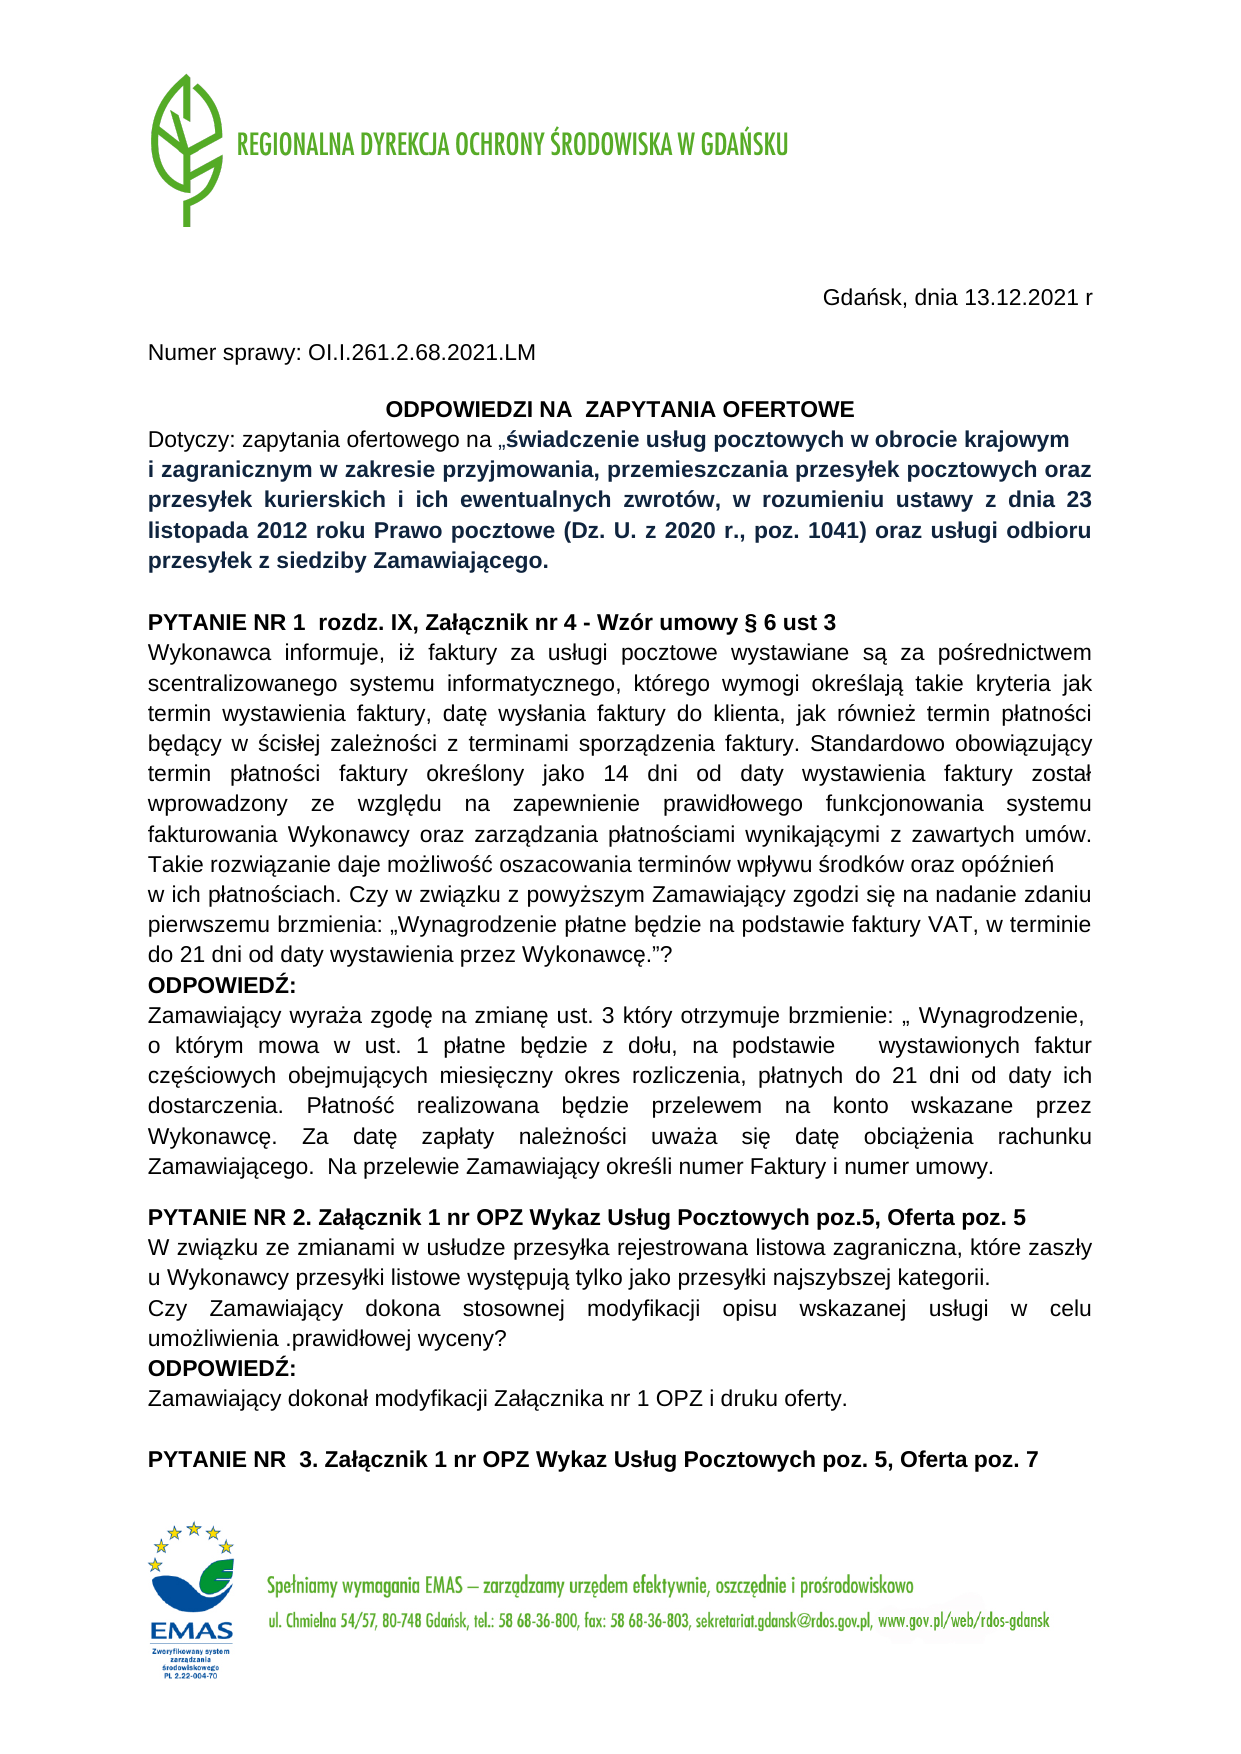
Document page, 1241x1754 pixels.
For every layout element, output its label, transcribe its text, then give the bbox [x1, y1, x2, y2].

text Gdańsk, dnia 13.12.2021 r [148, 284, 1093, 311]
list Dotyczy: zapytania ofertowego na „świadczenie usług pocztowych w obrocie krajowym [148, 426, 1093, 452]
text ODPOWIEDŹ: [148, 1355, 1093, 1381]
text W związku ze zmianami w usłudze przesyłka rejestrowana listowa zagraniczna, które zaszły u Wykonawcy przesyłki listowe występują tylko jako przesyłki najszybszej kategorii. [148, 1234, 1093, 1291]
text Zamawiający dokonał modyfikacji Załącznika nr 1 OPZ i druku oferty. [148, 1385, 1093, 1412]
text w ich płatnościach. Czy w związku z powyższym Zamawiający zgodzi się na nadanie zdaniu pierwszemu brzmienia: „Wynagrodzenie płatne będzie na podstawie faktury VAT, w terminie do 21 dni od daty wystawienia przez Wykonawcę.”? [148, 881, 1093, 968]
text Wykonawca informuje, iż faktury za usługi pocztowe wystawiane są za pośrednictwem scentralizowanego systemu informatycznego, którego wymogi określają takie kryteria jak termin wystawienia faktury, datę wysłania faktury do klienta, jak również termin płatności będący w ścisłej zależności z terminami sporządzenia faktury. Standardowo obowiązujący termin płatności faktury określony jako 14 dni od daty wystawienia faktury został wprowadzony ze względu na zapewnienie prawidłowego funkcjonowania systemu fakturowania Wykonawcy oraz zarządzania płatnościami wynikającymi z zawartych umów. Takie rozwiązanie daje możliwość oszacowania terminów wpływu środków oraz opóźnień [148, 639, 1093, 877]
text PYTANIE NR 3. Załącznik 1 nr OPZ Wykaz Usług Pocztowych poz. 5, Oferta poz. 7 [148, 1446, 1093, 1472]
text Zamawiający wyraża zgodę na zmianę ust. 3 który otrzymuje brzmienie: „ Wynagrodzenie, o którym mowa w ust. 1 płatne będzie z dołu, na podstawie wystawionych faktur częściowych obejmujących miesięczny okres rozliczenia, płatnych do 21 dni od daty ich dostarczenia. Płatność realizowana będzie przelewem na konto wskazane przez Wykonawcę. Za datę zapłaty należności uważa się datę obciążenia rachunku Zamawiającego. Na przelewie Zamawiający określi numer Faktury i numer umowy. [148, 1002, 1093, 1179]
text PYTANIE NR 2. Załącznik 1 nr OPZ Wykaz Usług Pocztowych poz.5, Oferta poz. 5 [148, 1204, 1093, 1230]
text Czy Zamawiający dokona stosownej modyfikacji opisu wskazanej usługi w celu umożliwienia .prawidłowej wyceny? [148, 1294, 1093, 1351]
text ODPOWIEDŹ: [148, 972, 1093, 998]
picture [147, 1520, 1091, 1681]
list i zagranicznym w zakresie przyjmowania, przemieszczania przesyłek pocztowych oraz przesyłek kurierskich i ich ewentualnych zwrotów, w rozumieniu ustawy z dnia 23 listopada 2012 roku Prawo pocztowe (Dz. U. z 2020 r., poz. 1041) oraz usługi odbioru przesyłek z siedziby Zamawiającego. [148, 456, 1093, 573]
text PYTANIE NR 1 rozdz. IX, Załącznik nr 4 - Wzór umowy § 6 ust 3 [148, 609, 1093, 636]
picture [147, 73, 953, 228]
text ODPOWIEDZI NA ZAPYTANIA OFERTOWE [148, 396, 1093, 422]
text Numer sprawy: OI.I.261.2.68.2021.LM [148, 339, 1093, 366]
